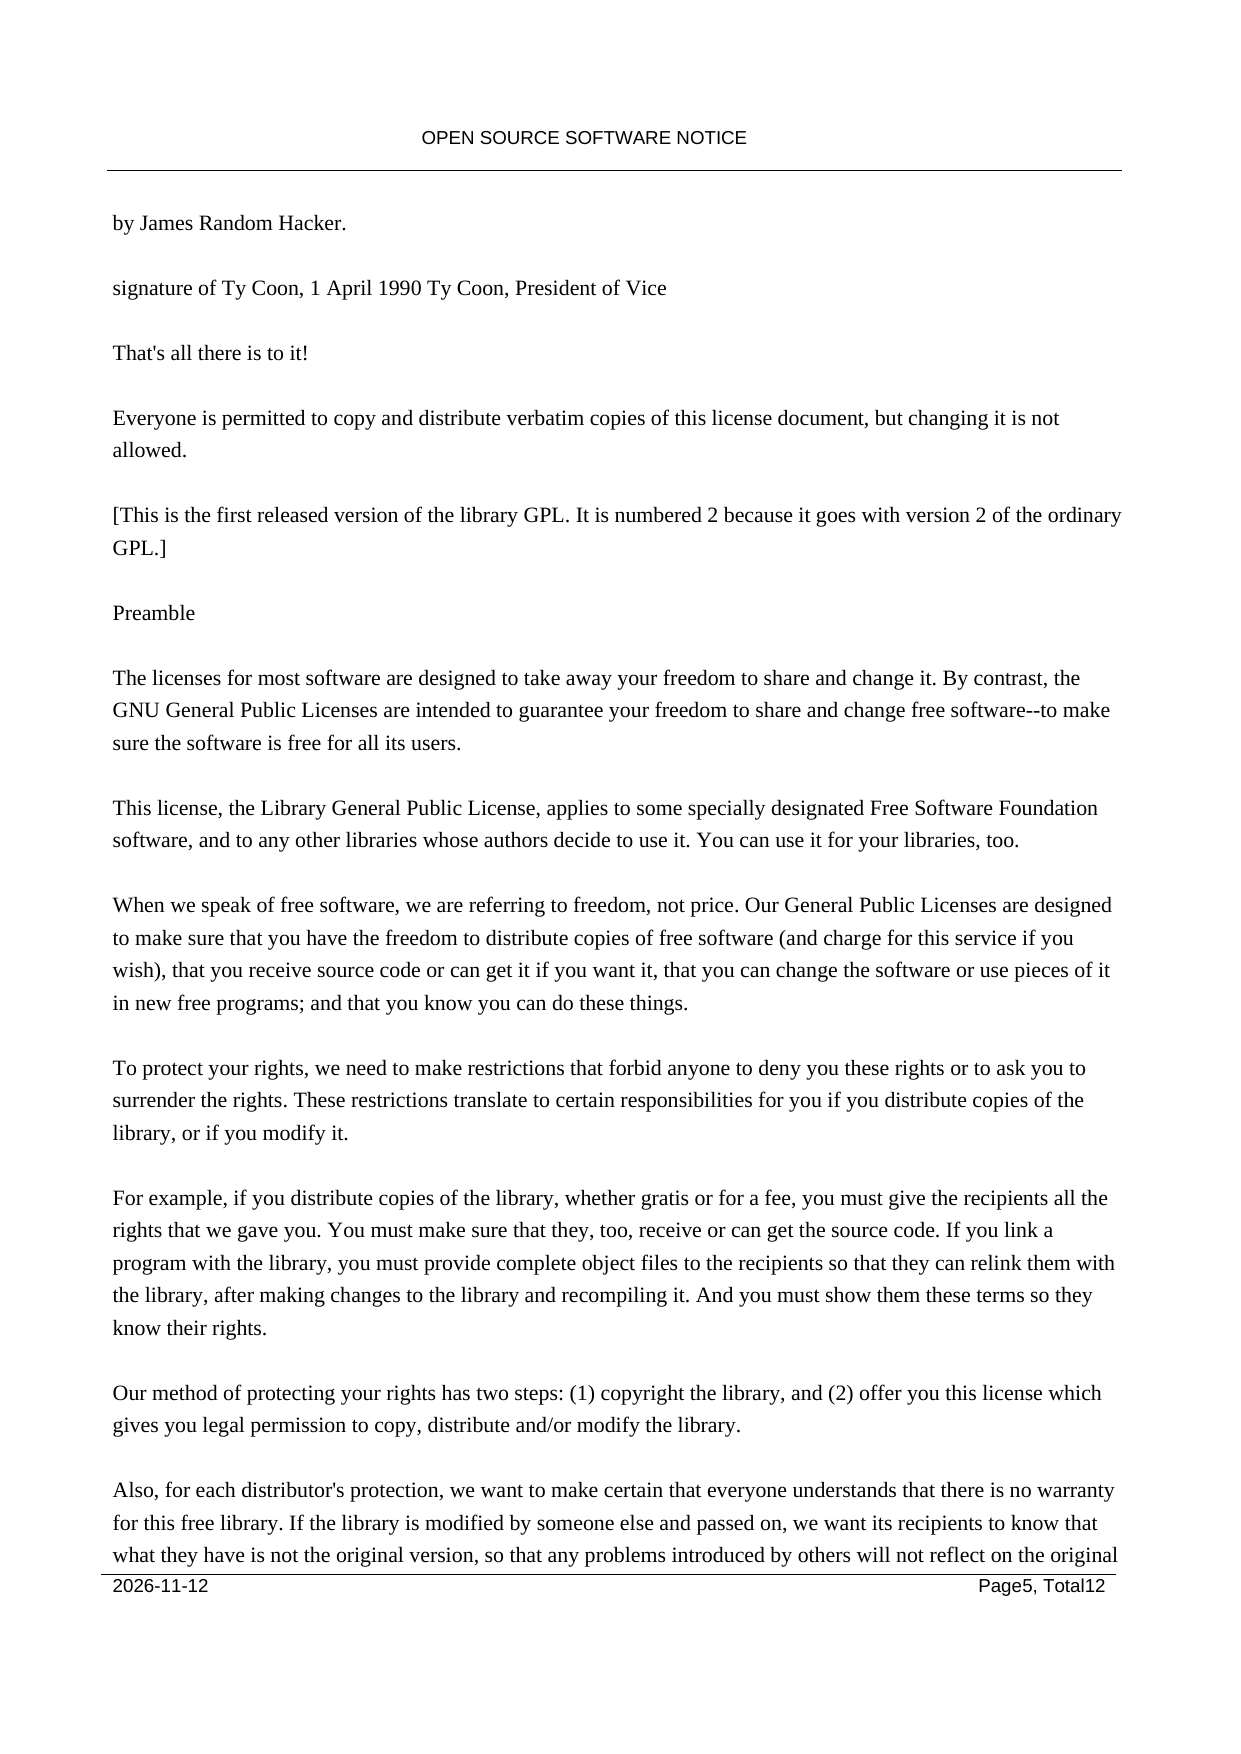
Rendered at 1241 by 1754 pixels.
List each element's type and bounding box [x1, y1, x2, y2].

text [112, 206, 1128, 1571]
